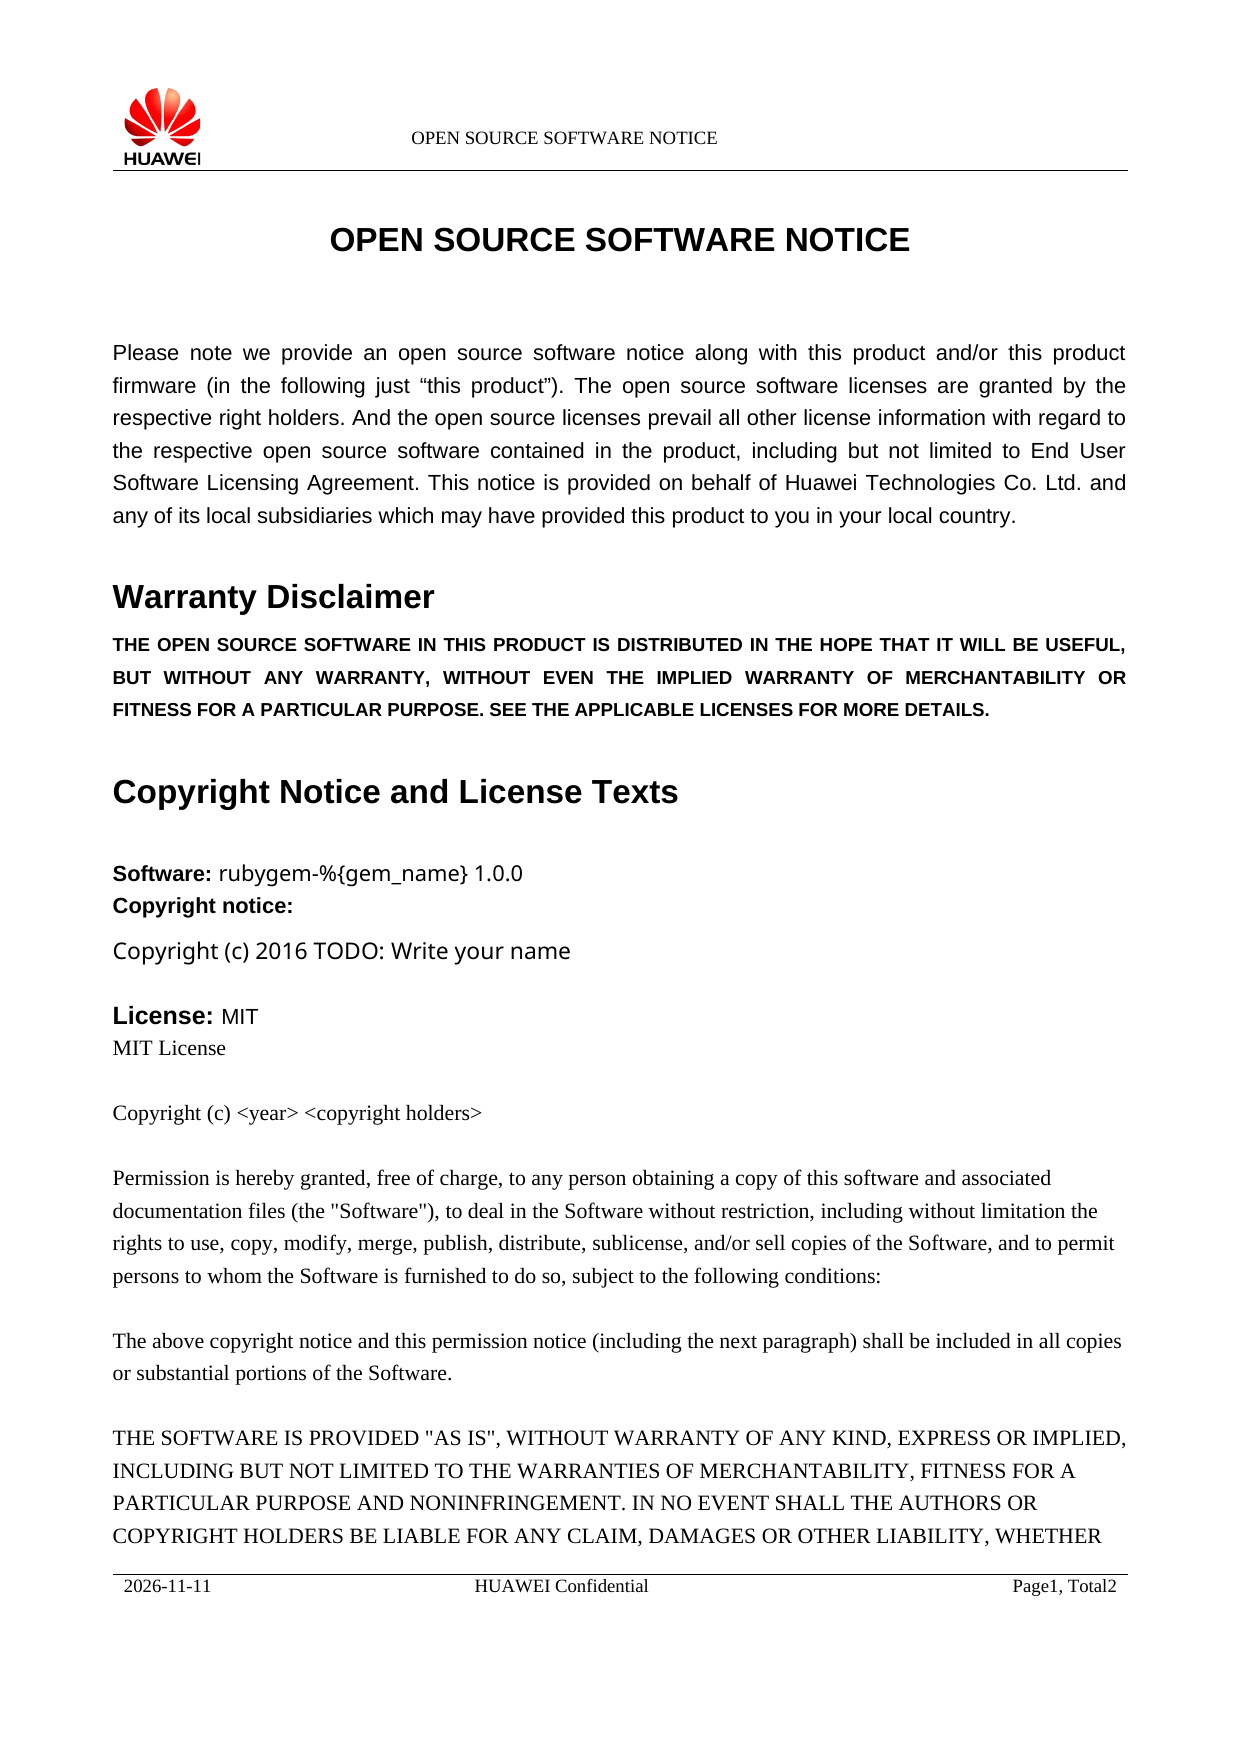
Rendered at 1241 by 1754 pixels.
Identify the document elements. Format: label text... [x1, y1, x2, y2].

text Copyright Notice and License Texts [112, 759, 1128, 824]
title Software: rubygem-%{gem_name} 1.0.0 [112, 856, 1128, 889]
text Warranty Disclaimer [112, 564, 1128, 629]
text The open source software in this product is distributed in the hope that it will be useful, but WITHOUT ANY WARRANTY, without even the implied warranty of MERCHANTABILITY or FITNESS FOR A PARTICULAR PURPOSE. See the applicable licenses for more details. [112, 629, 1128, 726]
text Copyright notice: [112, 889, 1128, 921]
text License: MIT [112, 999, 1128, 1031]
text OPEN SOURCE SOFTWARE NOTICE [112, 206, 1128, 271]
text Please note we provide an open source software notice along with this product and/or this product firmware (in the following just “this product”). The open source software licenses are granted by the respective right holders. And the open source licenses prevail all other license information with regard to the respective open source software contained in the product, including but not limited to End User Software Licensing Agreement. This notice is provided on behalf of Huawei Technologies Co. Ltd. and any of its local subsidiaries which may have provided this product to you in your local country. [112, 336, 1128, 531]
text Copyright (c) 2016 TODO: Write your name [112, 934, 1128, 999]
picture [124, 88, 201, 165]
